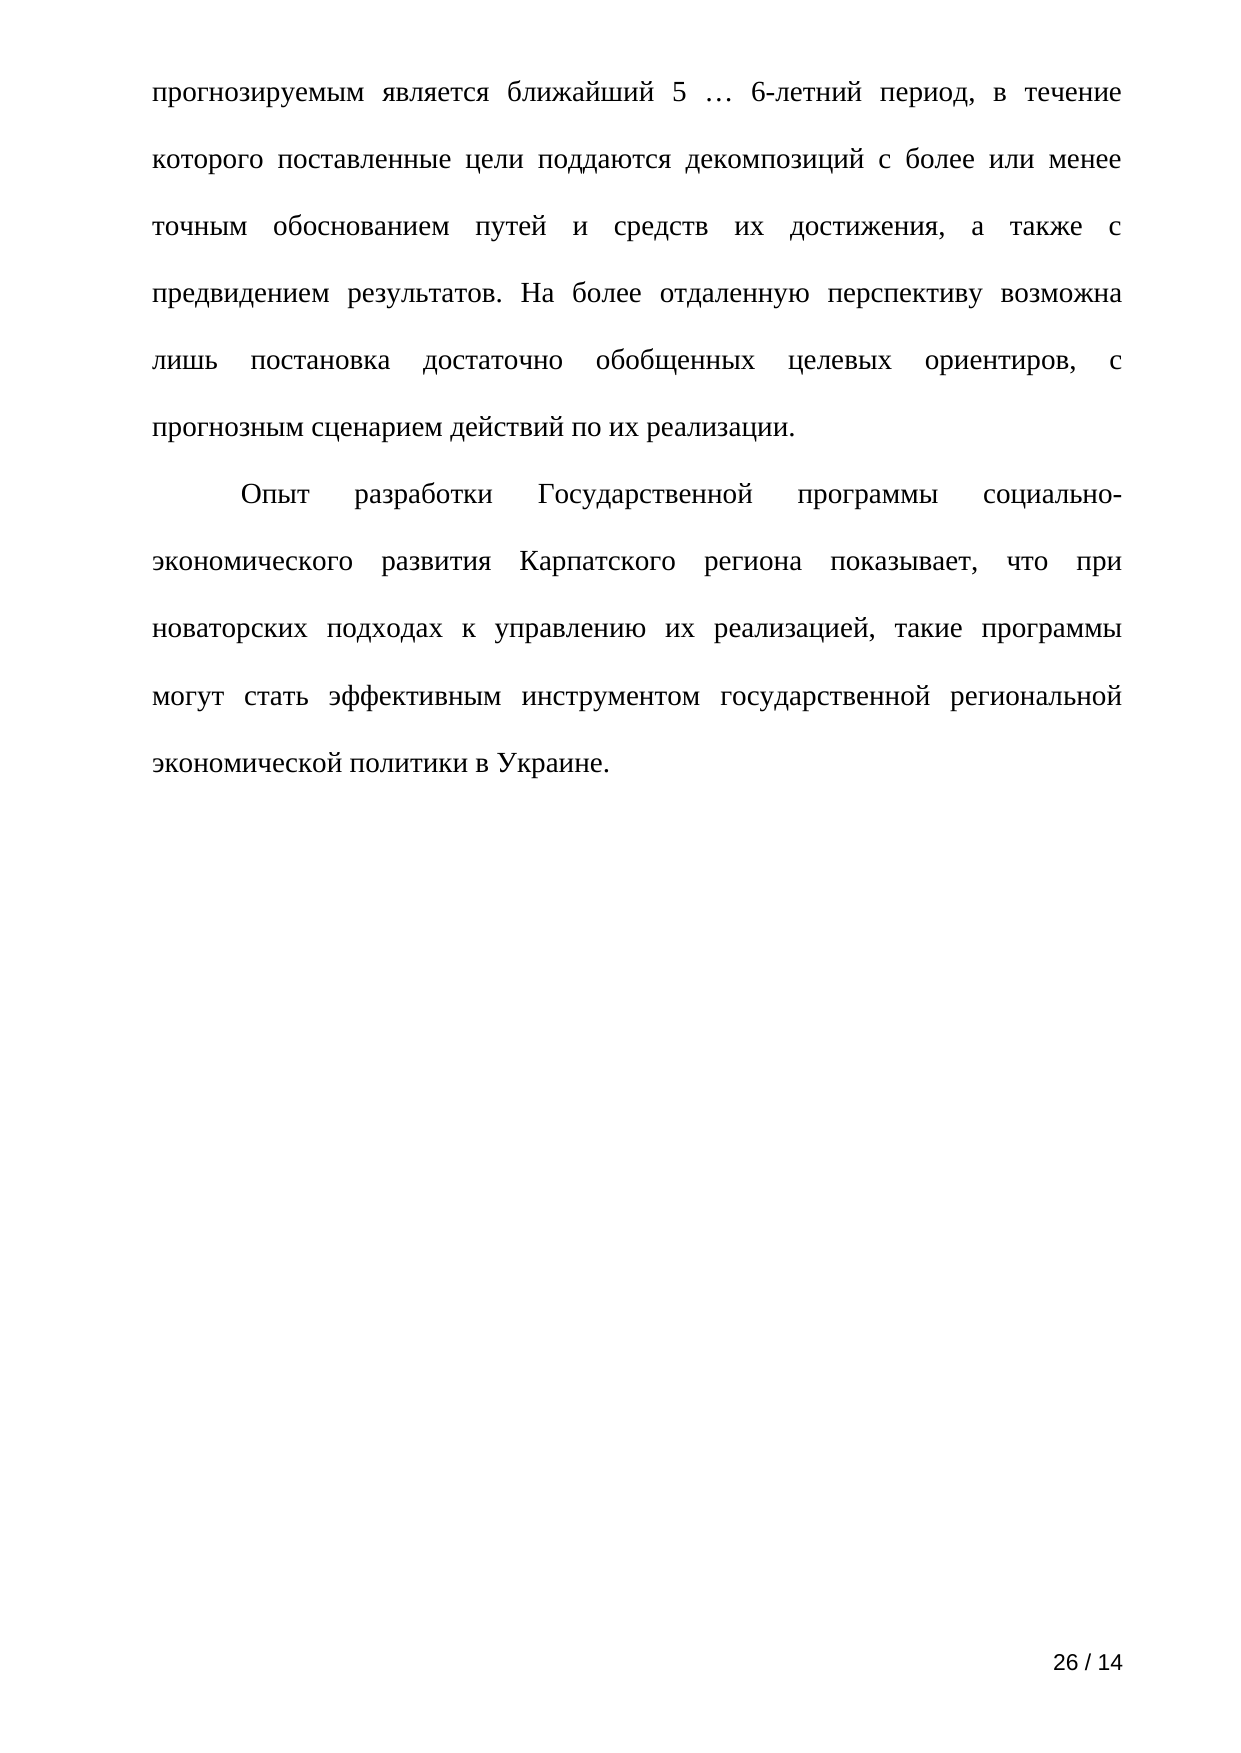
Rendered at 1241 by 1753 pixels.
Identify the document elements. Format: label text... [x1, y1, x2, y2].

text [152, 74, 1123, 443]
text Опыт разработки Государственной программы социально-экономического развития Карпатского региона показывает, что при новаторских подходах к управлению их реализацией, такие программы могут стать эффективным инструментом государственной региональной экономической политики в Украине. [152, 476, 1123, 778]
